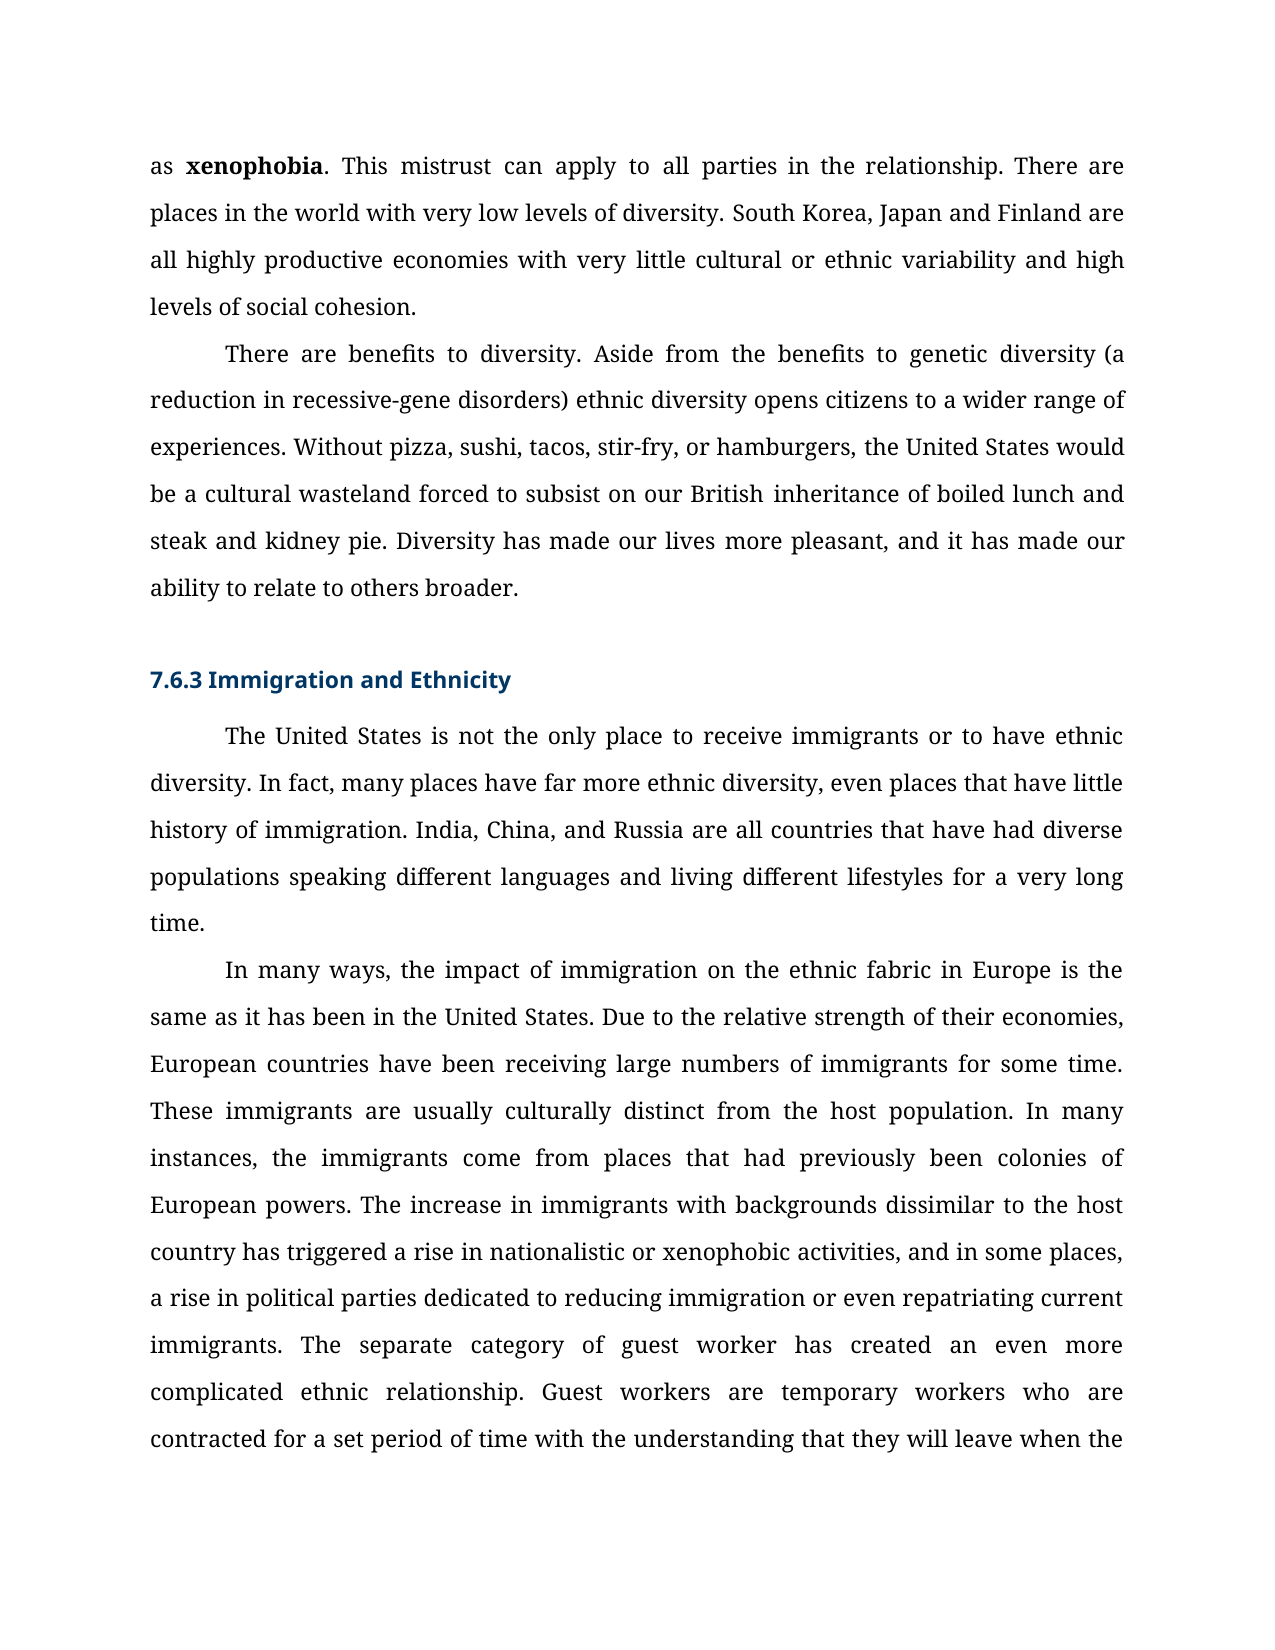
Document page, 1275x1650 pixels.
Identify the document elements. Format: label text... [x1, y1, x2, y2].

text The United States is not the only place to receive immigrants or to have ethnic diversity. In fact, many places have far more ethnic diversity, even places that have little history of immigration. India, China, and Russia are all countries that have had diverse populations speaking different languages and living different lifestyles for a very long time. [150, 720, 1125, 938]
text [150, 150, 1125, 322]
subtitle 7.6.3 Immigration and Ethnicity [150, 663, 1125, 695]
text There are benefits to diversity. Aside from the benefits to genetic diversity (a reduction in recessive-gene disorders) ethnic diversity opens citizens to a wider range of experiences. Without pizza, sushi, tacos, stir-fry, or hamburgers, the United States would be a cultural wasteland forced to subsist on our British inheritance of boiled lunch and steak and kidney pie. Diversity has made our lives more pleasant, and it has made our ability to relate to others broader. [150, 337, 1125, 603]
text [150, 954, 1125, 1454]
